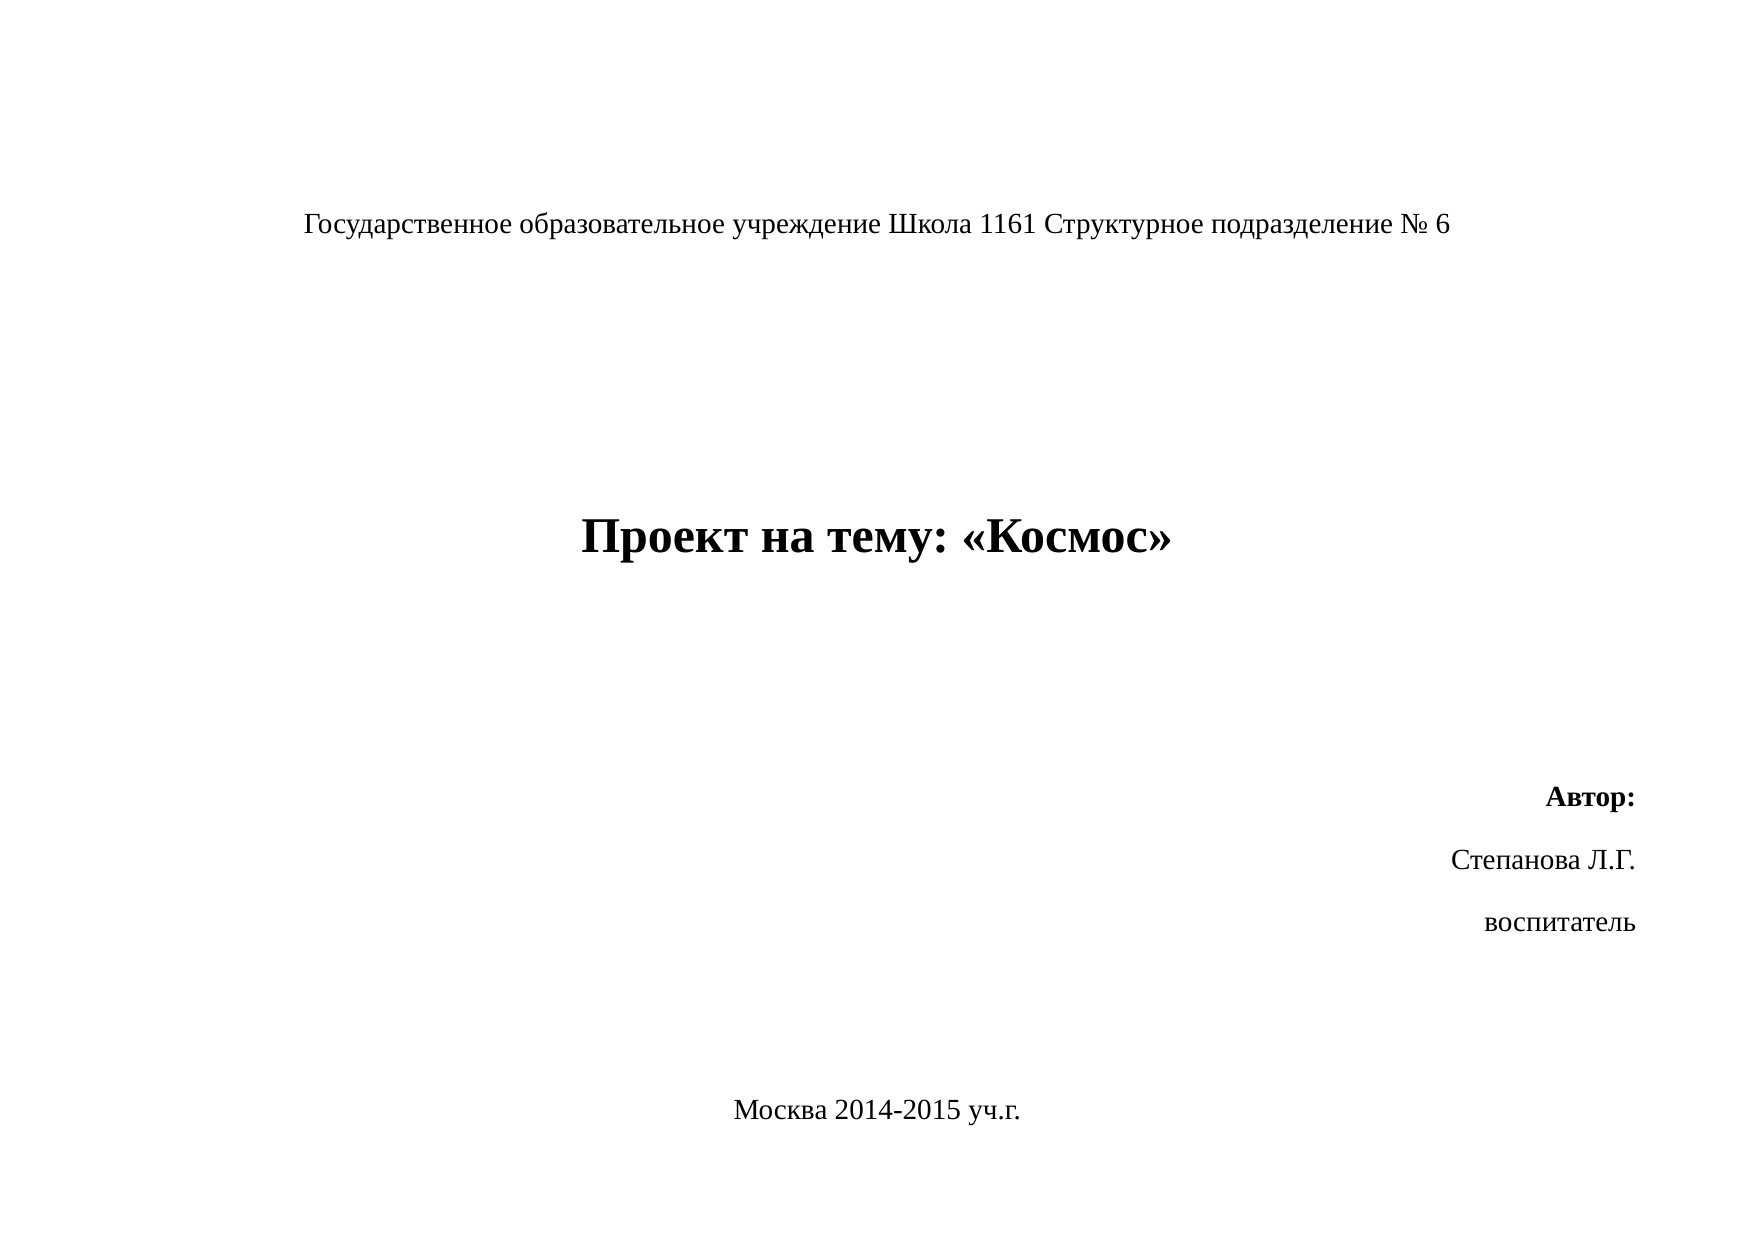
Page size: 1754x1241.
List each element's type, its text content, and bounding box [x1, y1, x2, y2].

text Автор: [118, 766, 1636, 813]
text воспитатель [118, 891, 1636, 938]
text Государственное образовательное учреждение Школа 1161 Структурное подразделение № 6 [118, 193, 1636, 240]
text Москва 2014-2015 уч.г. [118, 1078, 1636, 1125]
text Степанова Л.Г. [118, 828, 1636, 875]
text Проект на тему: «Космос» [118, 505, 1636, 563]
